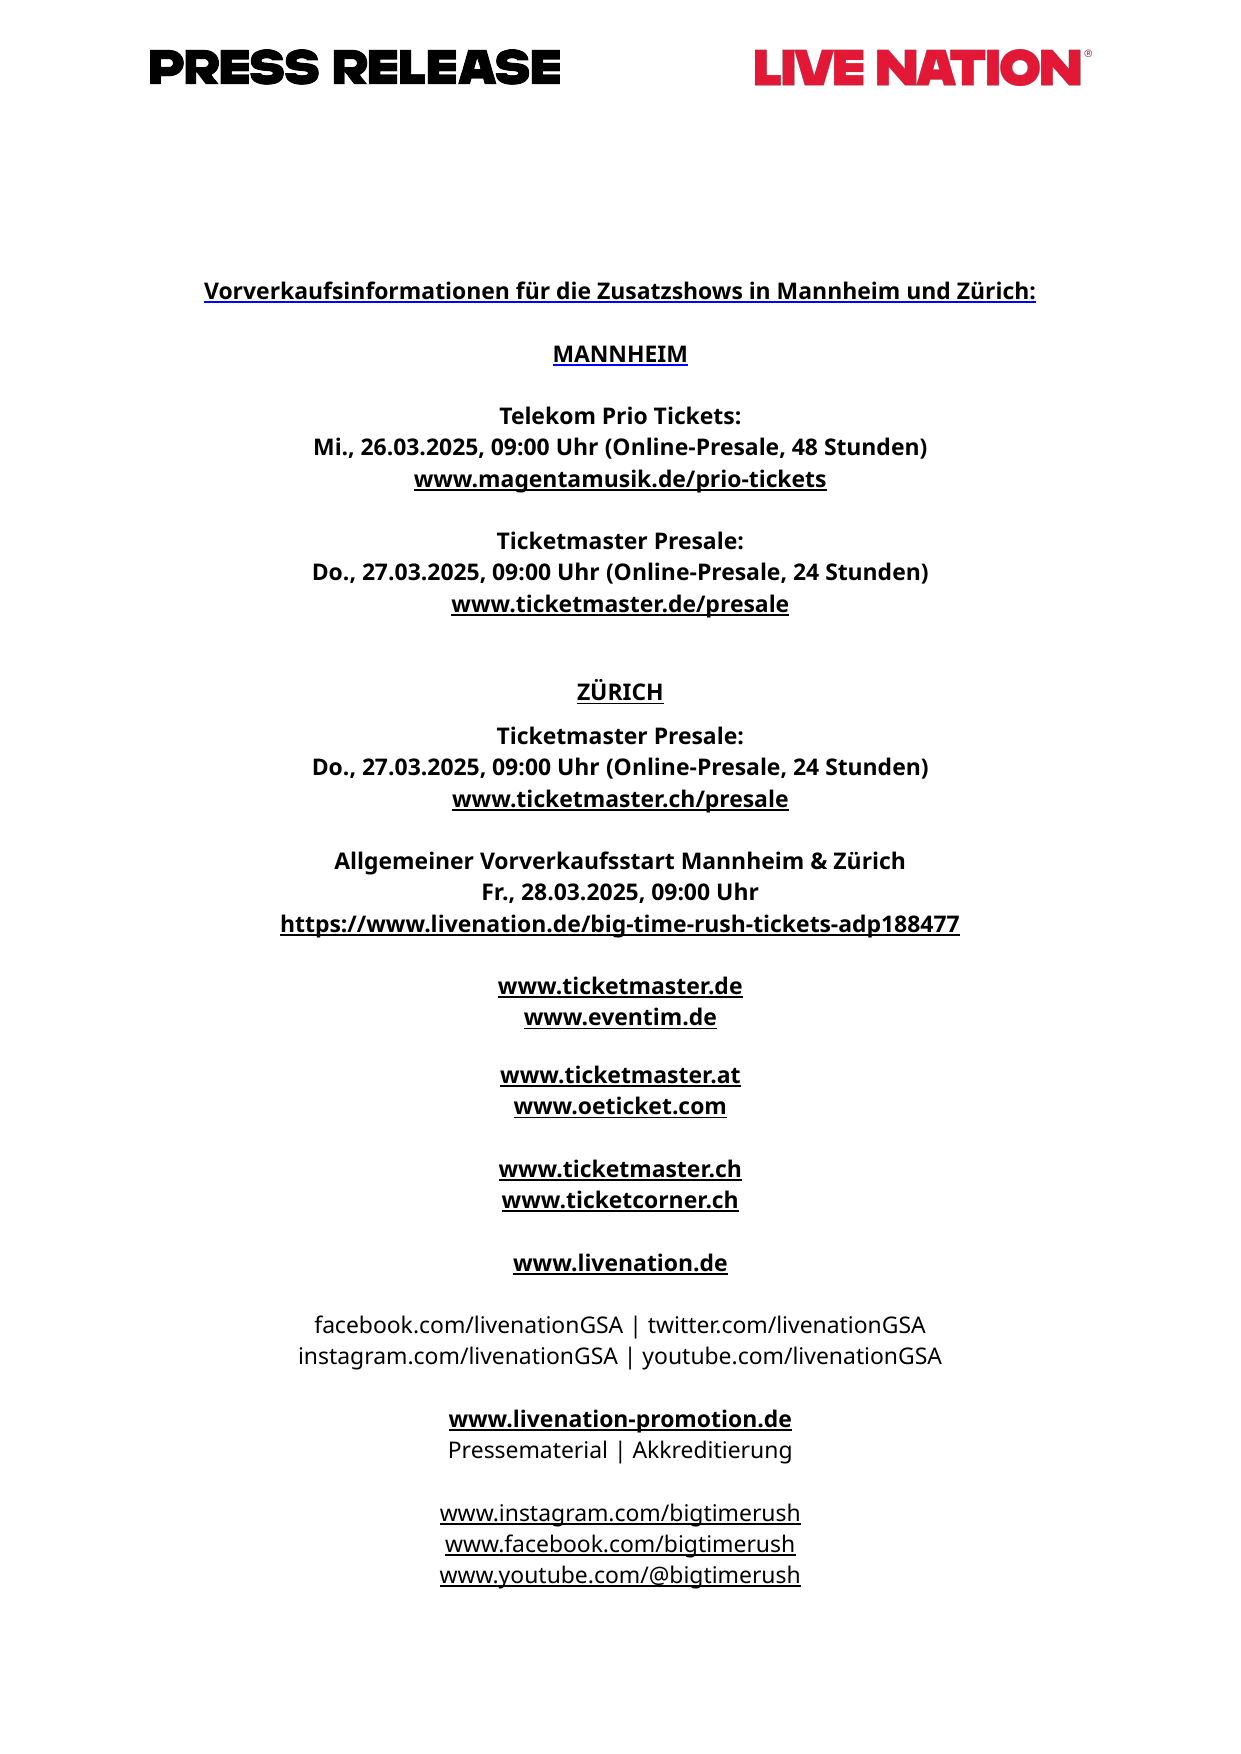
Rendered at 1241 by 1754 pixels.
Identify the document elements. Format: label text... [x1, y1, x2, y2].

text www.instagram.com/bigtimerush [150, 1496, 1090, 1528]
picture [150, 49, 560, 85]
subtitle Allgemeiner Vorverkaufsstart Mannheim & Zürich [150, 845, 1090, 876]
text Telekom Prio Tickets: [150, 400, 1090, 431]
text www.youtube.com/@bigtimerush [150, 1559, 1090, 1590]
text Do., 27.03.2025, 09:00 Uhr (Online-Presale, 24 Stunden) [150, 556, 1090, 587]
text www.livenation-promotion.de [150, 1403, 1090, 1434]
text Ticketmaster Presale: [150, 720, 1090, 751]
text www.oeticket.com [150, 1090, 1090, 1121]
list www.ticketmaster.ch/presale [150, 783, 1090, 814]
text instagram.com/livenationGSA | youtube.com/livenationGSA [150, 1340, 1090, 1371]
text Pressematerial | Akkreditierung [150, 1434, 1090, 1465]
text Ticketmaster Presale: [150, 525, 1090, 556]
text Fr., 28.03.2025, 09:00 Uhr [150, 876, 1090, 908]
text MANNHEIM [150, 337, 1090, 369]
text www.livenation.de [150, 1246, 1090, 1278]
text www.ticketcorner.ch [150, 1184, 1090, 1215]
text www.facebook.com/bigtimerush [150, 1528, 1090, 1559]
text Vorverkaufsinformationen für die Zusatzshows in Mannheim und Zürich: [150, 275, 1090, 306]
subtitle www.ticketmaster.de/presale [150, 587, 1090, 619]
list Do., 27.03.2025, 09:00 Uhr (Online-Presale, 24 Stunden) [150, 751, 1090, 783]
text www.ticketmaster.ch [150, 1153, 1090, 1184]
text www.ticketmaster.de www.eventim.de [150, 970, 1090, 1033]
text ZÜRICH [150, 676, 1090, 708]
picture [755, 49, 1092, 86]
text Mi., 26.03.2025, 09:00 Uhr (Online-Presale, 48 Stunden) www.magentamusik.de/prio-tickets [150, 431, 1090, 494]
text facebook.com/livenationGSA | twitter.com/livenationGSA [150, 1309, 1090, 1340]
text www.ticketmaster.at [150, 1059, 1090, 1090]
text https://www.livenation.de/big-time-rush-tickets-adp188477 [150, 908, 1090, 939]
